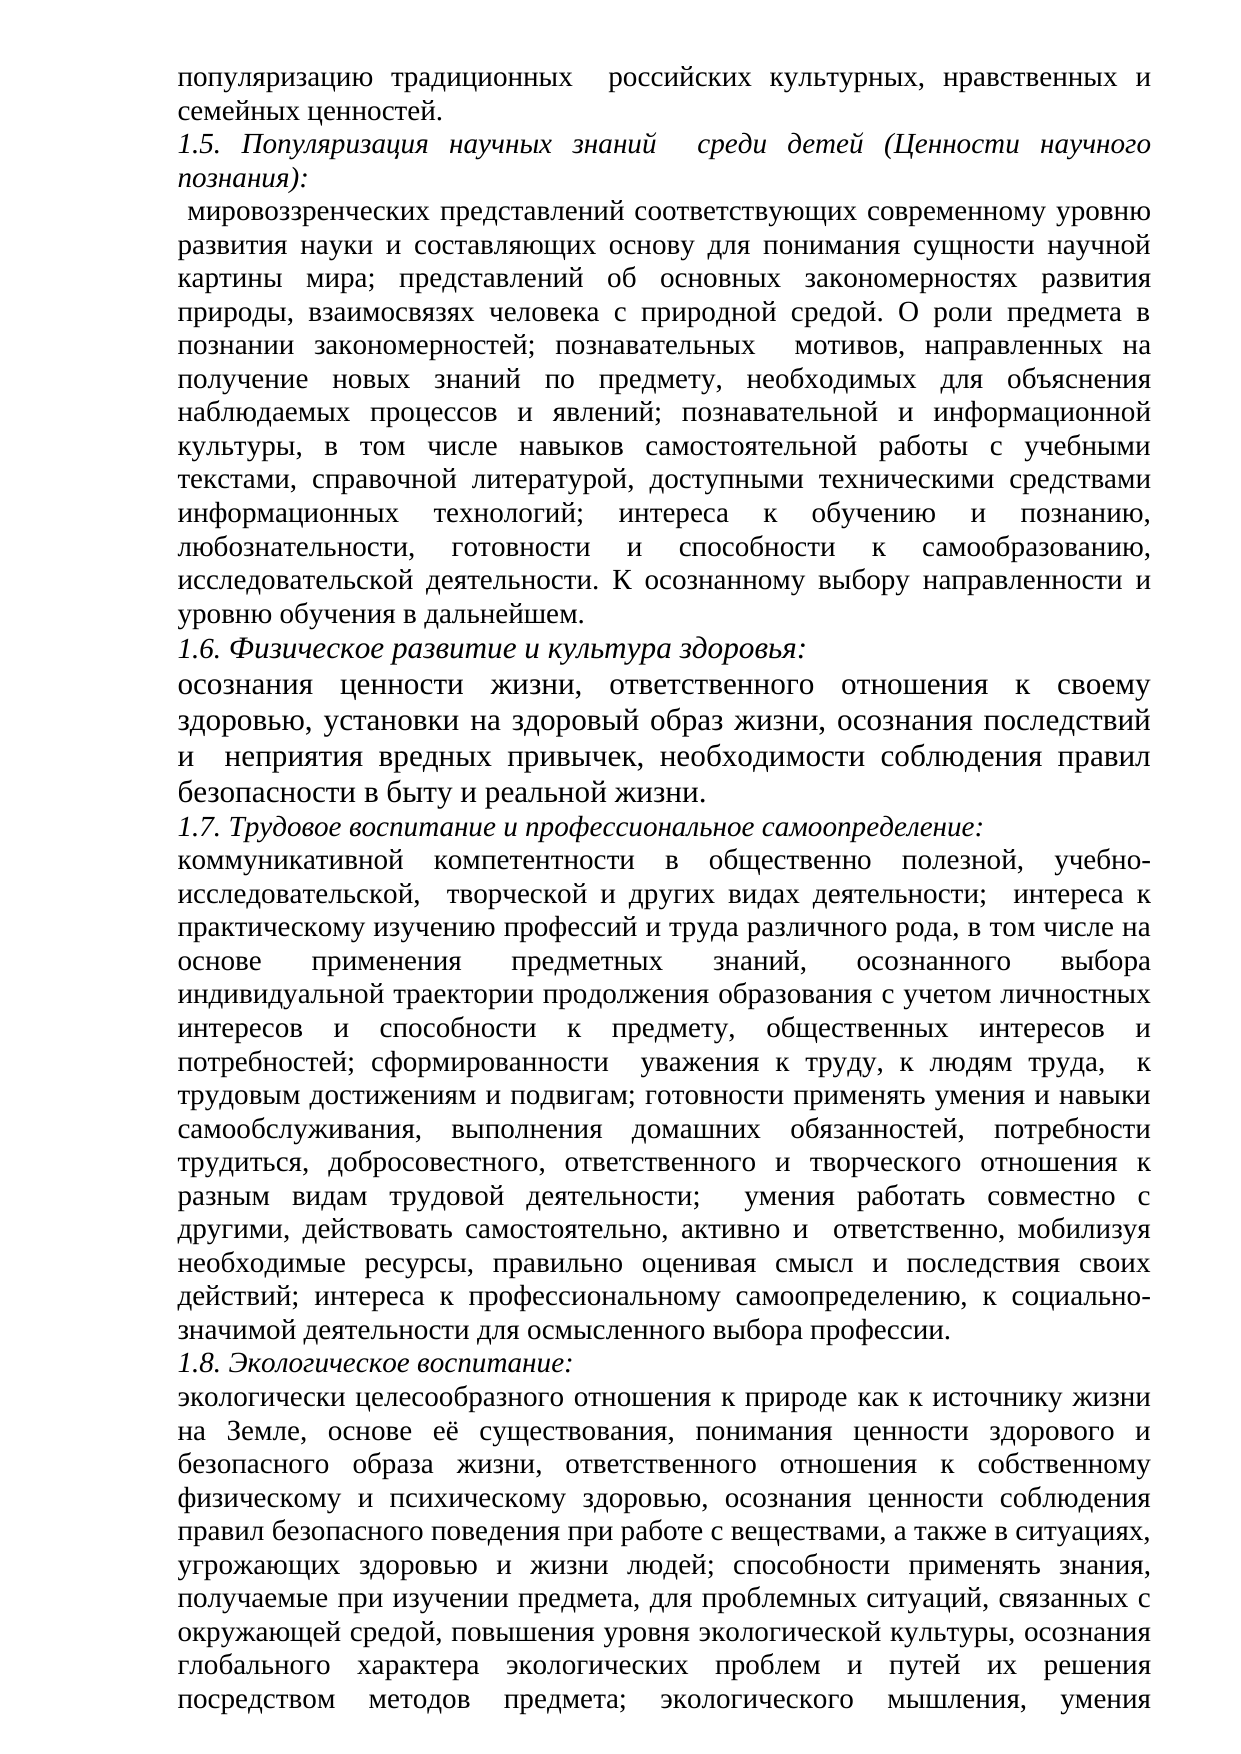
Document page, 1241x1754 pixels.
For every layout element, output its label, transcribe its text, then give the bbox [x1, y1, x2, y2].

text 1.6. Физическое развитие и культура здоровья: [177, 629, 1152, 665]
text 1.8. Экологическое воспитание: [177, 1346, 1152, 1379]
text коммуникативной компетентности в общественно полезной, учебно- исследовательской, творческой и других видах деятельности; интереса к практическому изучению профессий и труда различного рода, в том числе на основе применения предметных знаний, осознанного выбора индивидуальной траектории продолжения образования с учетом личностных интересов и способности к предмету, общественных интересов и потребностей; сформированности уважения к труду, к людям труда, к трудовым достижениям и подвигам; готовности применять умения и навыки самообслуживания, выполнения домашних обязанностей, потребности трудиться, добросовестного, ответственного и творческого отношения к разным видам трудовой деятельности; умения работать совместно с другими, действовать самостоятельно, активно и ответственно, мобилизуя необходимые ресурсы, правильно оценивая смысл и последствия своих действий; интереса к профессиональному самоопределению, к социально-значимой деятельности для осмысленного выбора профессии. [177, 842, 1152, 1346]
text осознания ценности жизни, ответственного отношения к своему здоровью, установки на здоровый образ жизни, осознания последствий и неприятия вредных привычек, необходимости соблюдения правил безопасности в быту и реальной жизни. [177, 665, 1152, 809]
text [177, 1379, 1152, 1714]
text 1.7. Трудовое воспитание и профессиональное самоопределение: [177, 809, 1152, 842]
text 1.5. Популяризация научных знаний среди детей (Ценности научного познания): [177, 126, 1152, 193]
text мировоззренческих представлений соответствующих современному уровню развития науки и составляющих основу для понимания сущности научной картины мира; представлений об основных закономерностях развития природы, взаимосвязях человека с природной средой. О роли предмета в познании закономерностей; познавательных мотивов, направленных на получение новых знаний по предмету, необходимых для объяснения наблюдаемых процессов и явлений; познавательной и информационной культуры, в том числе навыков самостоятельной работы с учебными текстами, справочной литературой, доступными техническими средствами информационных технологий; интереса к обучению и познанию, любознательности, готовности и способности к самообразованию, исследовательской деятельности. К осознанному выбору направленности и уровню обучения в дальнейшем. [177, 193, 1152, 629]
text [177, 59, 1152, 126]
